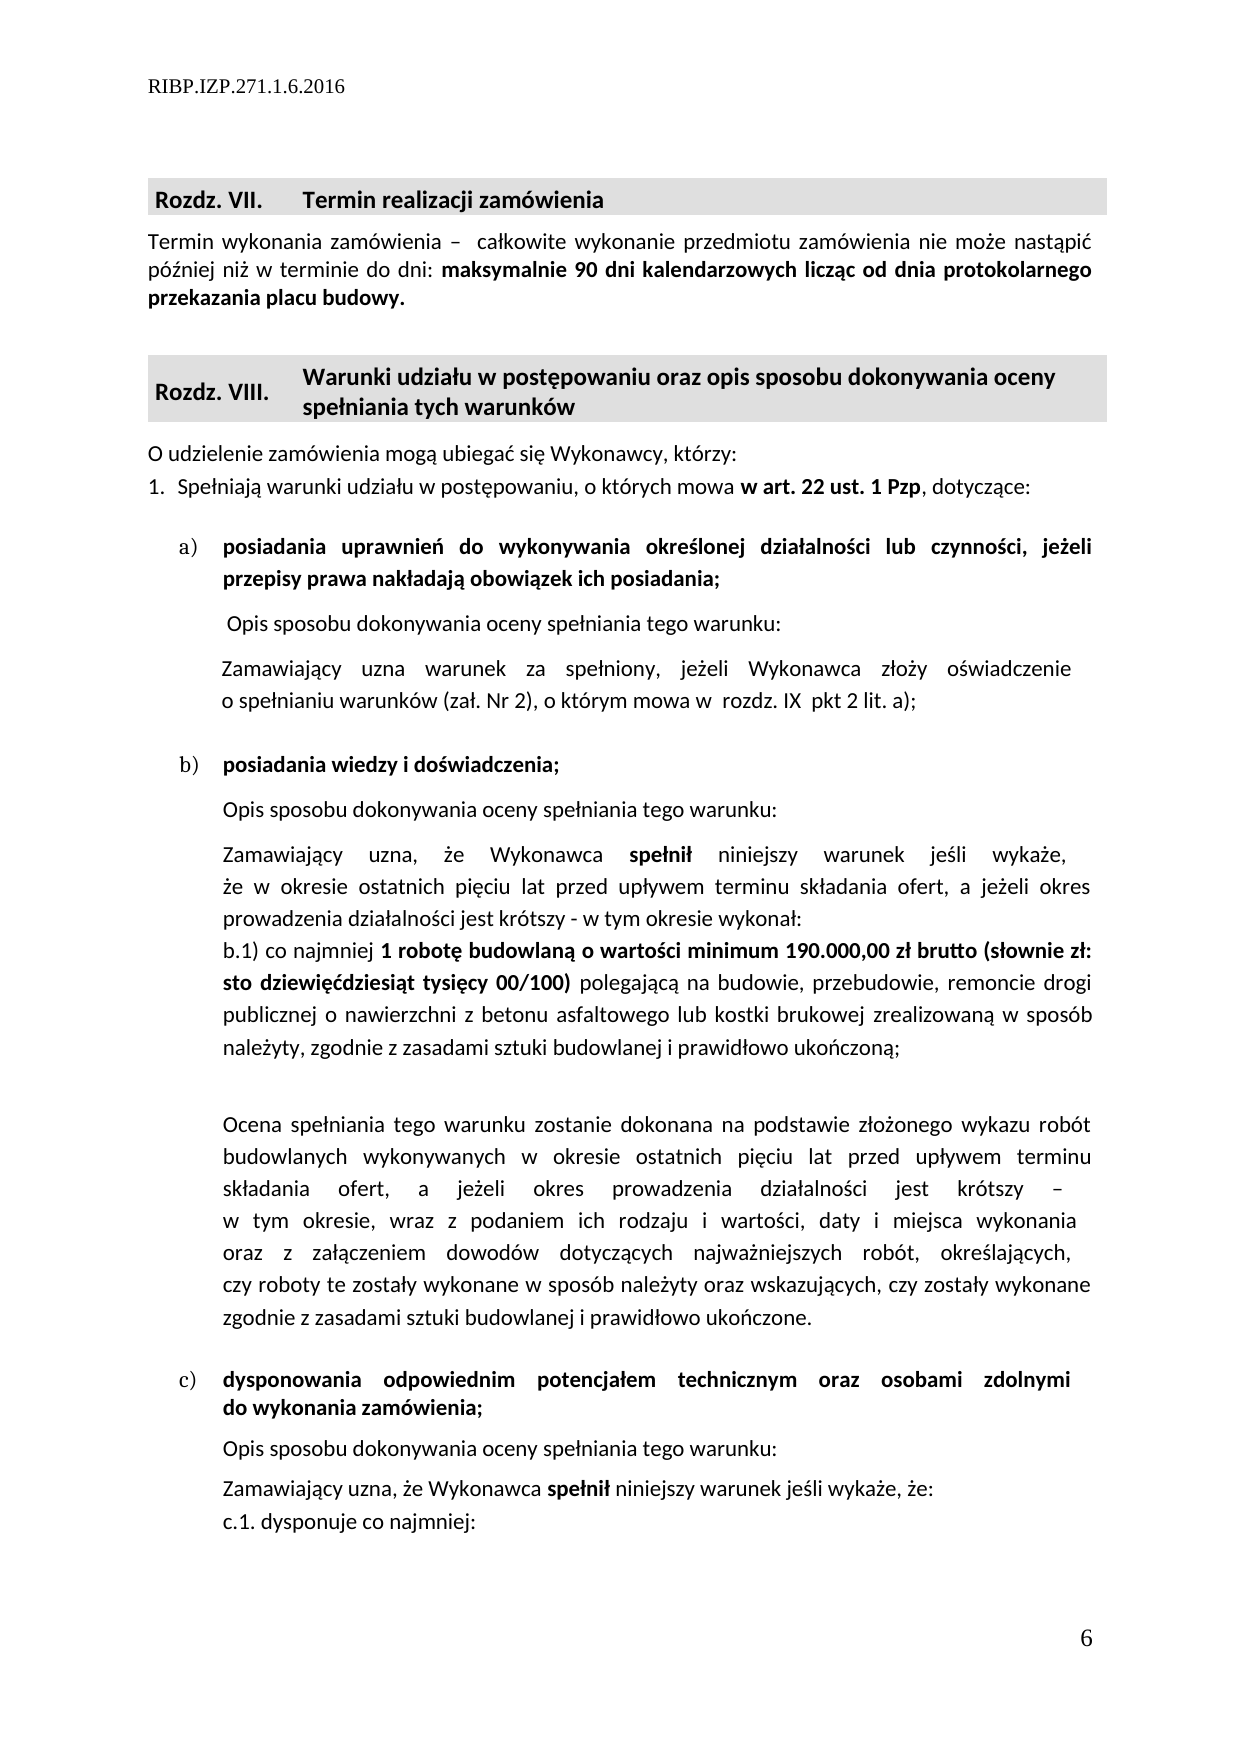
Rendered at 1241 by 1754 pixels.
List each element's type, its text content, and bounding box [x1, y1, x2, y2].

text Zamawiający uzna, że Wykonawca spełnił niniejszy warunek jeśli wykaże, że w okresie ostatnich pięciu lat przed upływem terminu składania ofert, a jeżeli okres prowadzenia działalności jest krótszy - w tym okresie wykonał: [223, 840, 1093, 932]
table_header Rozdz. VII. [148, 178, 295, 215]
text Opis sposobu dokonywania oceny spełniania tego warunku: [223, 1434, 1093, 1462]
table_header Warunki udziału w postępowaniu oraz opis sposobu dokonywania oceny spełniania tych warunków [295, 355, 1107, 422]
list Spełniają warunki udziału w postępowaniu, o których mowa w art. 22 ust. 1 Pzp, dotyczące: [148, 472, 1093, 500]
list dysponowania odpowiednim potencjałem technicznym oraz osobami zdolnymi do wykonania zamówienia; [179, 1366, 1093, 1422]
text c.1. dysponuje co najmniej: [223, 1507, 1093, 1535]
text O udzielenie zamówienia mogą ubiegać się Wykonawcy, którzy: [148, 439, 1093, 468]
list posiadania wiedzy i doświadczenia; [179, 750, 1093, 778]
table_header Termin realizacji zamówienia [295, 178, 1107, 215]
text Termin wykonania zamówienia – całkowite wykonanie przedmiotu zamówienia nie może nastąpić później niż w terminie do dni: maksymalnie 90 dni kalendarzowych licząc od dnia protokolarnego przekazania placu budowy. [148, 227, 1093, 311]
text Opis sposobu dokonywania oceny spełniania tego warunku: [223, 795, 1093, 823]
text Ocena spełniania tego warunku zostanie dokonana na podstawie złożonego wykazu robót budowlanych wykonywanych w okresie ostatnich pięciu lat przed upływem terminu składania ofert, a jeżeli okres prowadzenia działalności jest krótszy – w tym okresie, wraz z podaniem ich rodzaju i wartości, daty i miejsca wykonania oraz z załączeniem dowodów dotyczących najważniejszych robót, określających, czy roboty te zostały wykonane w sposób należyty oraz wskazujących, czy zostały wykonane zgodnie z zasadami sztuki budowlanej i prawidłowo ukończone. [223, 1110, 1093, 1331]
text Zamawiający uzna warunek za spełniony, jeżeli Wykonawca złoży oświadczenie o spełnianiu warunków (zał. Nr 2), o którym mowa w rozdz. IX pkt 2 lit. a); [221, 654, 1093, 714]
list posiadania uprawnień do wykonywania określonej działalności lub czynności, jeżeli przepisy prawa nakładają obowiązek ich posiadania; [179, 532, 1093, 592]
text Opis sposobu dokonywania oceny spełniania tego warunku: [221, 609, 1093, 637]
text b.1) co najmniej 1 robotę budowlaną o wartości minimum 190.000,00 zł brutto (słownie zł: sto dziewięćdziesiąt tysięcy 00/100) polegającą na budowie, przebudowie, remoncie drogi publicznej o nawierzchni z betonu asfaltowego lub kostki brukowej zrealizowaną w sposób należyty, zgodnie z zasadami sztuki budowlanej i prawidłowo ukończoną; [223, 936, 1093, 1061]
table_header Rozdz. VIII. [148, 355, 295, 422]
text Zamawiający uzna, że Wykonawca spełnił niniejszy warunek jeśli wykaże, że: [223, 1474, 1093, 1503]
